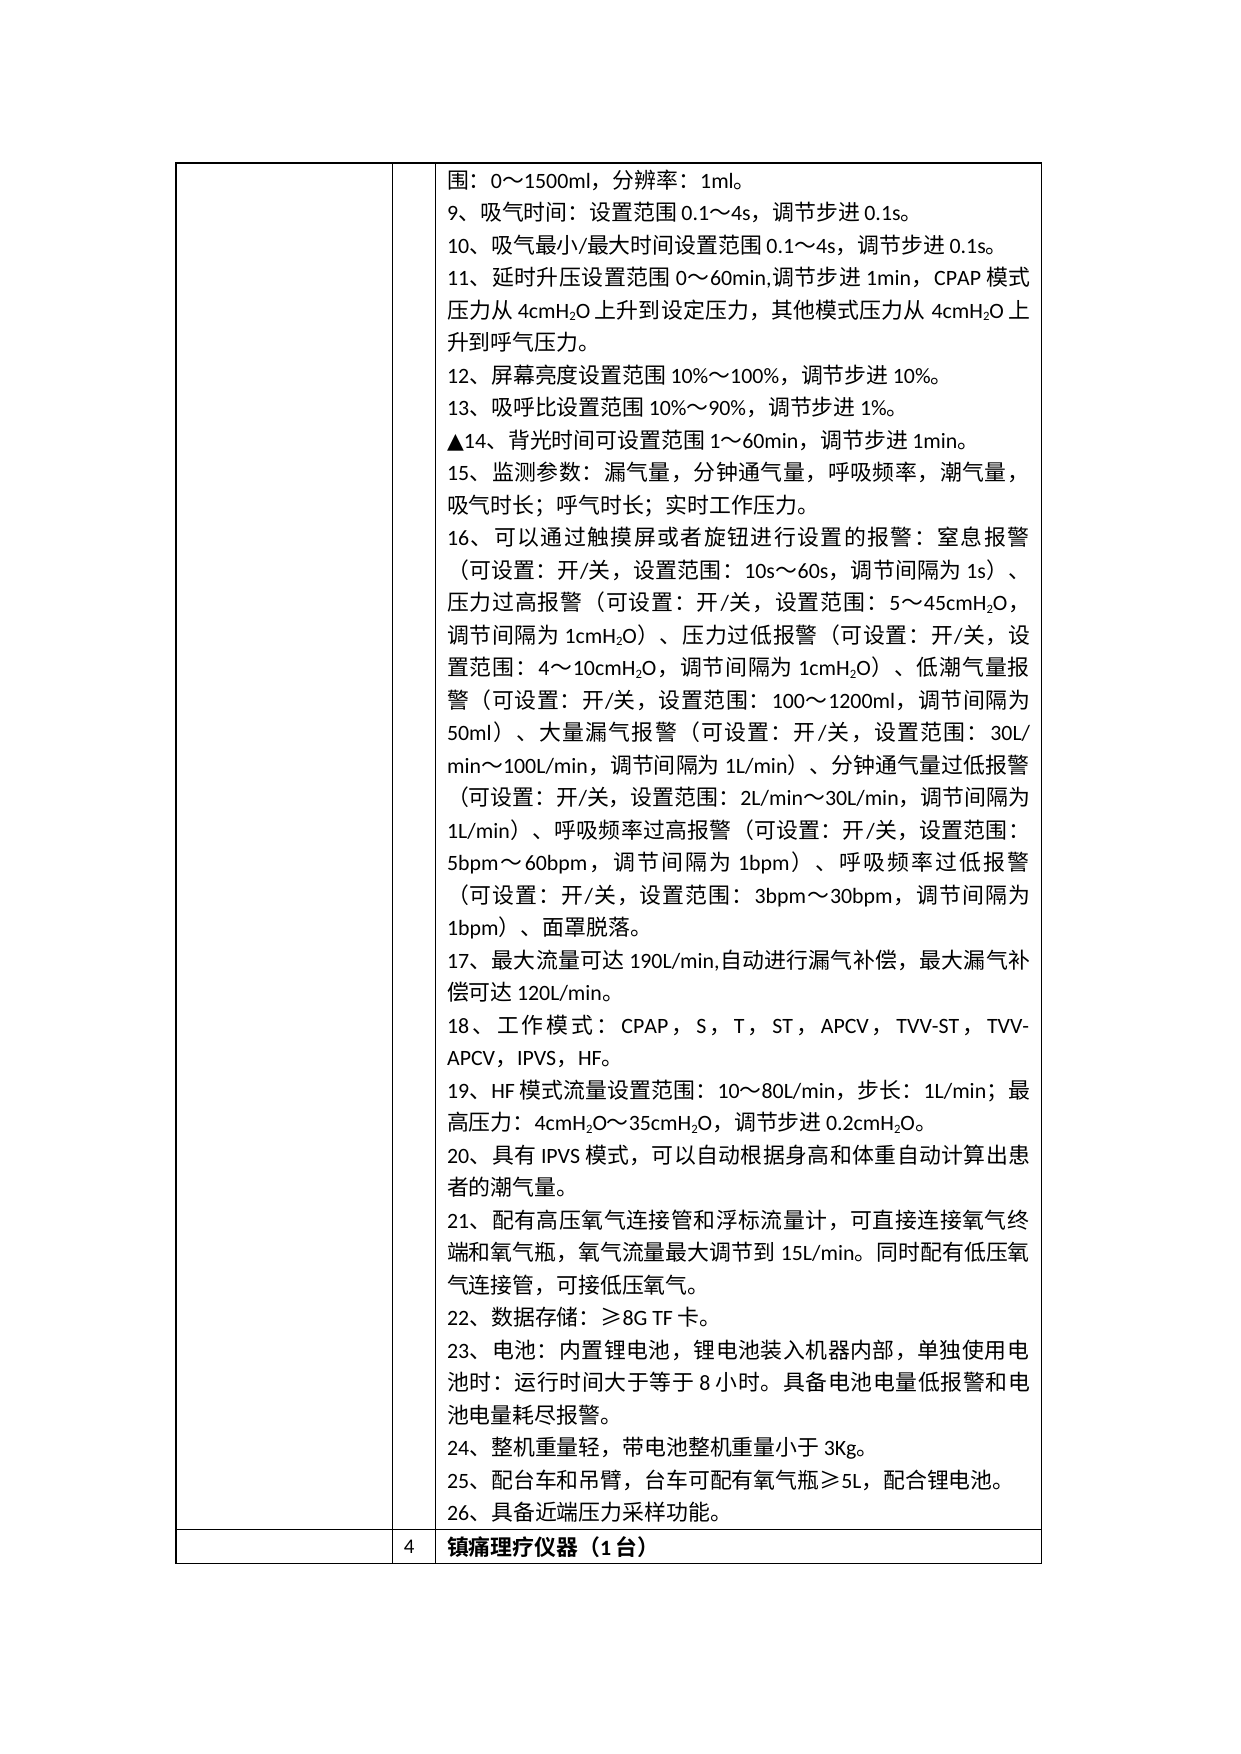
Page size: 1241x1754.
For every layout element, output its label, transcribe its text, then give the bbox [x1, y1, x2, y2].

table_cell 4 [393, 1530, 435, 1563]
table_cell 3 [393, 164, 435, 1528]
table_cell [177, 1530, 392, 1563]
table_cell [436, 164, 1041, 1528]
table_cell [177, 164, 392, 1528]
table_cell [436, 1530, 1041, 1563]
